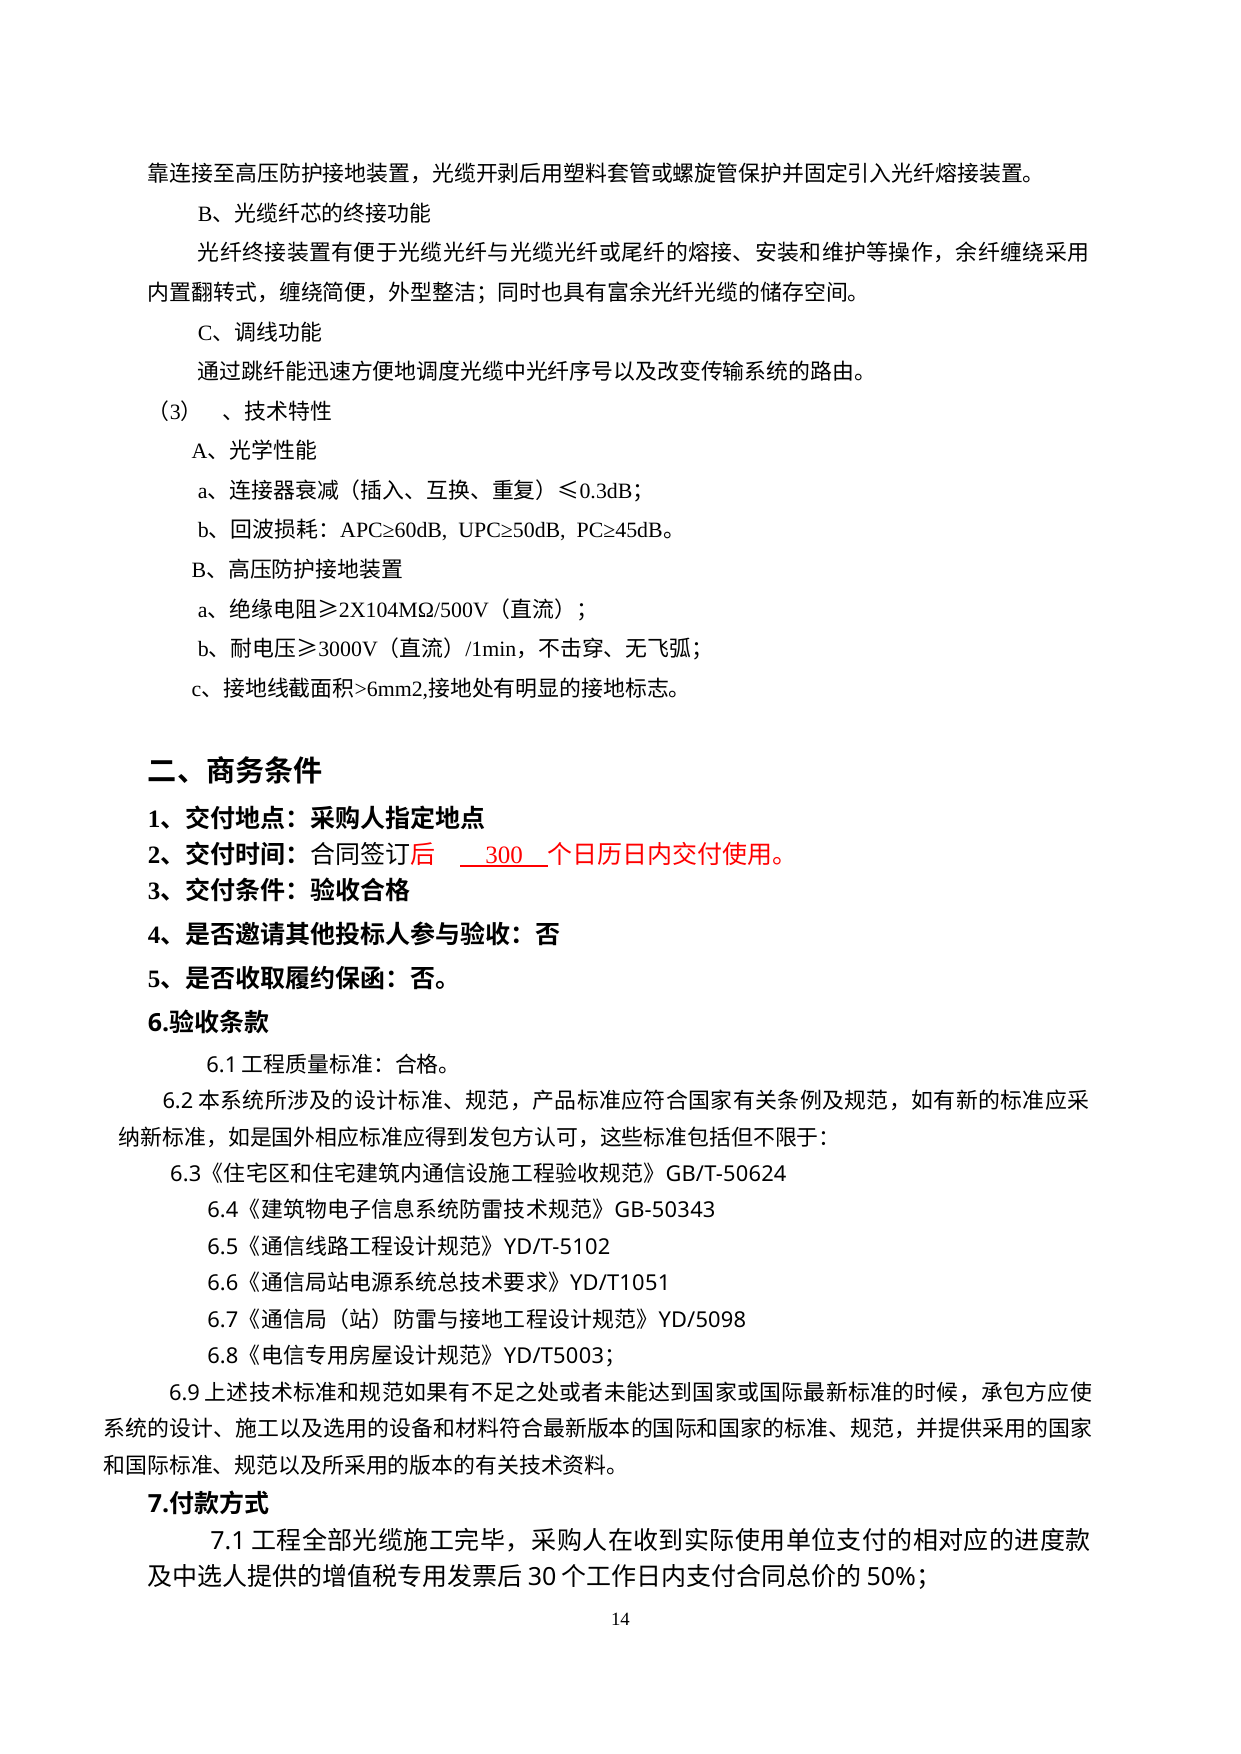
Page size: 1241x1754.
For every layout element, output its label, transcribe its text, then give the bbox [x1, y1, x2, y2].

list 6.1工程质量标准：合格。 [162, 1047, 1092, 1078]
text 7.付款方式 [148, 1484, 1092, 1520]
text B、高压防护接地装置 [148, 546, 1092, 585]
text 通过跳纤能迅速方便地调度光缆中光纤序号以及改变传输系统的路由。 [148, 348, 1092, 387]
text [148, 150, 1092, 189]
list 、技术特性 [148, 387, 1092, 427]
text 7.1工程全部光缆施工完毕，采购人在收到实际使用单位支付的相对应的进度款及中选人提供的增值税专用发票后30个工作日内支付合同总价的50%； [148, 1520, 1092, 1593]
text 1、交付地点：采购人指定地点 2、交付时间：合同签订后 300 个日历日内交付使用。 3、交付条件：验收合格 [148, 798, 1092, 907]
text C、调线功能 [148, 308, 1092, 348]
text 光纤终接装置有便于光缆光纤与光缆光纤或尾纤的熔接、安装和维护等操作，余纤缠绕采用内置翻转式，缠绕简便，外型整洁；同时也具有富余光纤光缆的储存空间。 [148, 229, 1092, 308]
list 6.5《通信线路工程设计规范》YD/T-5102 [162, 1229, 1092, 1261]
list 6.6《通信局站电源系统总技术要求》YD/T1051 [162, 1265, 1092, 1297]
list 6.9上述技术标准和规范如果有不足之处或者未能达到国家或国际最新标准的时候，承包方应使系统的设计、施工以及选用的设备和材料符合最新版本的国际和国家的标准、规范，并提供采用的国家和国际标准、规范以及所采用的版本的有关技术资料。 [103, 1375, 1092, 1479]
text 6.验收条款 [148, 1003, 1092, 1039]
list 6.4《建筑物电子信息系统防雷技术规范》GB-50343 [162, 1192, 1092, 1224]
text a、绝缘电阻≥2X104MΩ/500V（直流）； [198, 585, 1092, 625]
text a、连接器衰减（插入、互换、重复）≤0.3dB； [198, 467, 1092, 506]
text A、光学性能 [148, 427, 1092, 467]
text 4、是否邀请其他投标人参与验收：否 [148, 914, 1092, 951]
list 6.7《通信局（站）防雷与接地工程设计规范》YD/5098 [162, 1302, 1092, 1334]
text b、耐电压≥3000V（直流）/1min，不击穿、无飞弧； [198, 625, 1092, 664]
list 6.3《住宅区和住宅建筑内通信设施工程验收规范》GB/T-50624 [148, 1156, 1092, 1188]
text B、光缆纤芯的终接功能 [148, 189, 1092, 229]
text b、回波损耗：APC≥60dB, UPC≥50dB, PC≥45dB。 [198, 506, 1092, 546]
text 5、是否收取履约保函：否。 [148, 959, 1092, 995]
text 二、商务条件 [148, 748, 1092, 790]
list 6.2本系统所涉及的设计标准、规范，产品标准应符合国家有关条例及规范，如有新的标准应采纳新标准，如是国外相应标准应得到发包方认可，这些标准包括但不限于： [118, 1083, 1092, 1151]
text c、接地线截面积>6mm2,接地处有明显的接地标志。 [148, 664, 1092, 704]
list 6.8《电信专用房屋设计规范》YD/T5003； [162, 1338, 1092, 1370]
